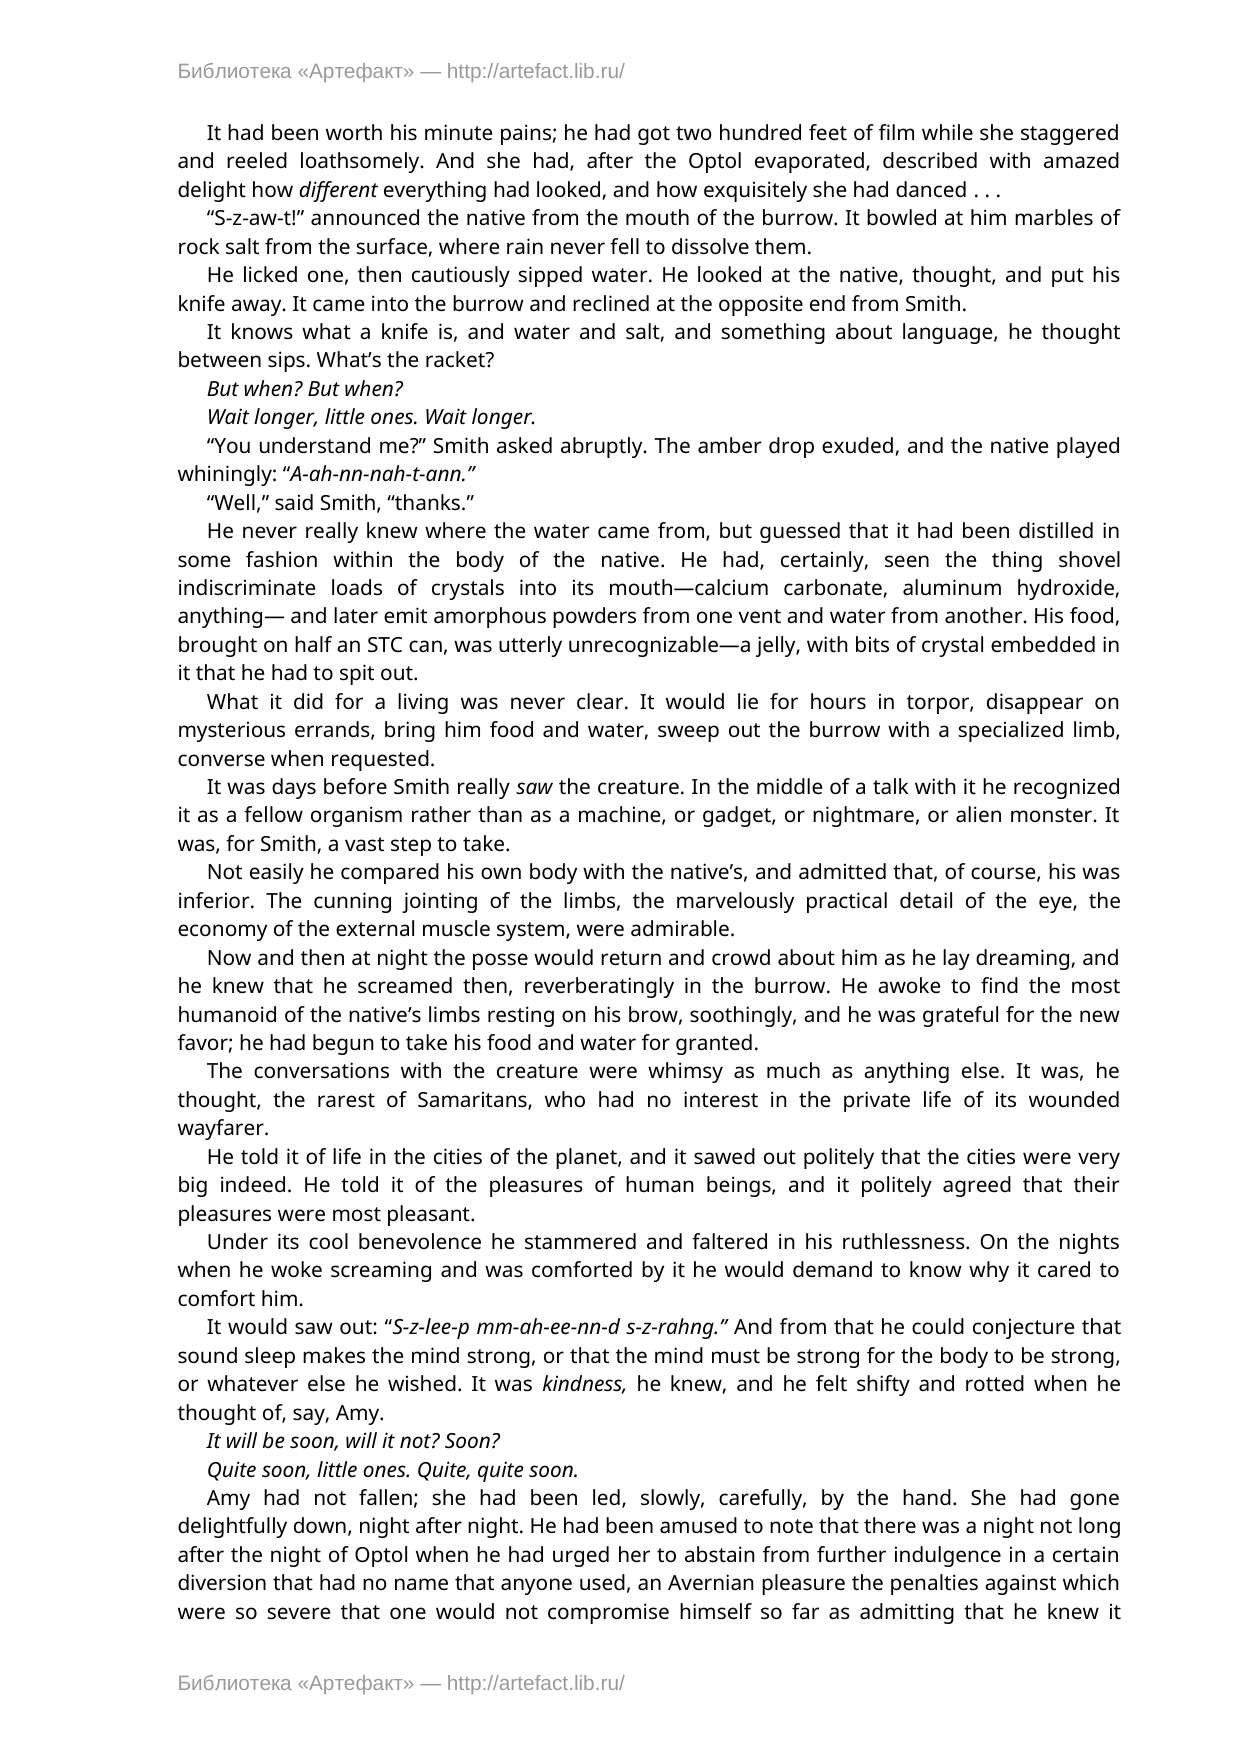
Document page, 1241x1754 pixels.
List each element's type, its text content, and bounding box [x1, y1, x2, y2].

text Wait longer, little ones. Wait longer. [177, 402, 1122, 431]
text Under its cool benevolence he stammered and faltered in his ruthlessness. On the nights when he woke screaming and was comforted by it he would demand to know why it cared to comfort him. [177, 1227, 1122, 1312]
text The conversations with the creature were whimsy as much as anything else. It was, he thought, the rarest of Samaritans, who had no interest in the private life of its wounded wayfarer. [177, 1057, 1122, 1142]
text He told it of life in the cities of the planet, and it sawed out politely that the cities were very big indeed. He told it of the pleasures of human beings, and it politely agreed that their pleasures were most pleasant. [177, 1142, 1122, 1227]
text It was days before Smith really saw the creature. In the middle of a talk with it he recognized it as a fellow organism rather than as a machine, or gadget, or nightmare, or alien monster. It was, for Smith, a vast step to take. [177, 772, 1122, 857]
text He never really knew where the water came from, but guessed that it had been distilled in some fashion within the body of the native. He had, certainly, seen the thing shovel indiscriminate loads of crystals into its mouth—calcium carbonate, aluminum hydroxide, anything— and later emit amorphous powders from one vent and water from another. His food, brought on half an STC can, was utterly unrecognizable—a jelly, with bits of crystal embedded in it that he had to spit out. [177, 516, 1122, 687]
text He licked one, then cautiously sipped water. He looked at the native, thought, and put his knife away. It came into the burrow and reclined at the opposite end from Smith. [177, 260, 1122, 317]
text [177, 1483, 1122, 1625]
text It will be soon, will it not? Soon? [177, 1426, 1122, 1455]
text It knows what a knife is, and water and salt, and something about language, he thought between sips. What’s the racket? [177, 317, 1122, 374]
text Now and then at night the posse would return and crowd about him as he lay dreaming, and he knew that he screamed then, reverberatingly in the burrow. He awoke to find the most humanoid of the native’s limbs resting on his brow, soothingly, and he was grateful for the new favor; he had begun to take his food and water for granted. [177, 943, 1122, 1057]
text It would saw out: “S-z-lee-p mm-ah-ee-nn-d s-z-rahng.” And from that he could conjecture that sound sleep makes the mind strong, or that the mind must be strong for the body to be strong, or whatever else he wished. It was kindness, he knew, and he felt shifty and rotted when he thought of, say, Amy. [177, 1312, 1122, 1426]
text Not easily he compared his own body with the native’s, and admitted that, of course, his was inferior. The cunning jointing of the limbs, the marvelously practical detail of the eye, the economy of the external muscle system, were admirable. [177, 857, 1122, 943]
text It had been worth his minute pains; he had got two hundred feet of film while she staggered and reeled loathsomely. And she had, after the Optol evaporated, described with amazed delight how different everything had looked, and how exquisitely she had danced . . . [177, 118, 1122, 203]
text “You understand me?” Smith asked abruptly. The amber drop exuded, and the native played whiningly: “A-ah-nn-nah-t-ann.” [177, 431, 1122, 488]
text “Well,” said Smith, “thanks.” [177, 488, 1122, 516]
text Quite soon, little ones. Quite, quite soon. [177, 1455, 1122, 1483]
text What it did for a living was never clear. It would lie for hours in torpor, disappear on mysterious errands, bring him food and water, sweep out the burrow with a specialized limb, converse when requested. [177, 687, 1122, 772]
text “S-z-aw-t!” announced the native from the mouth of the burrow. It bowled at him marbles of rock salt from the surface, where rain never fell to dissolve them. [177, 203, 1122, 260]
text But when? But when? [177, 374, 1122, 402]
